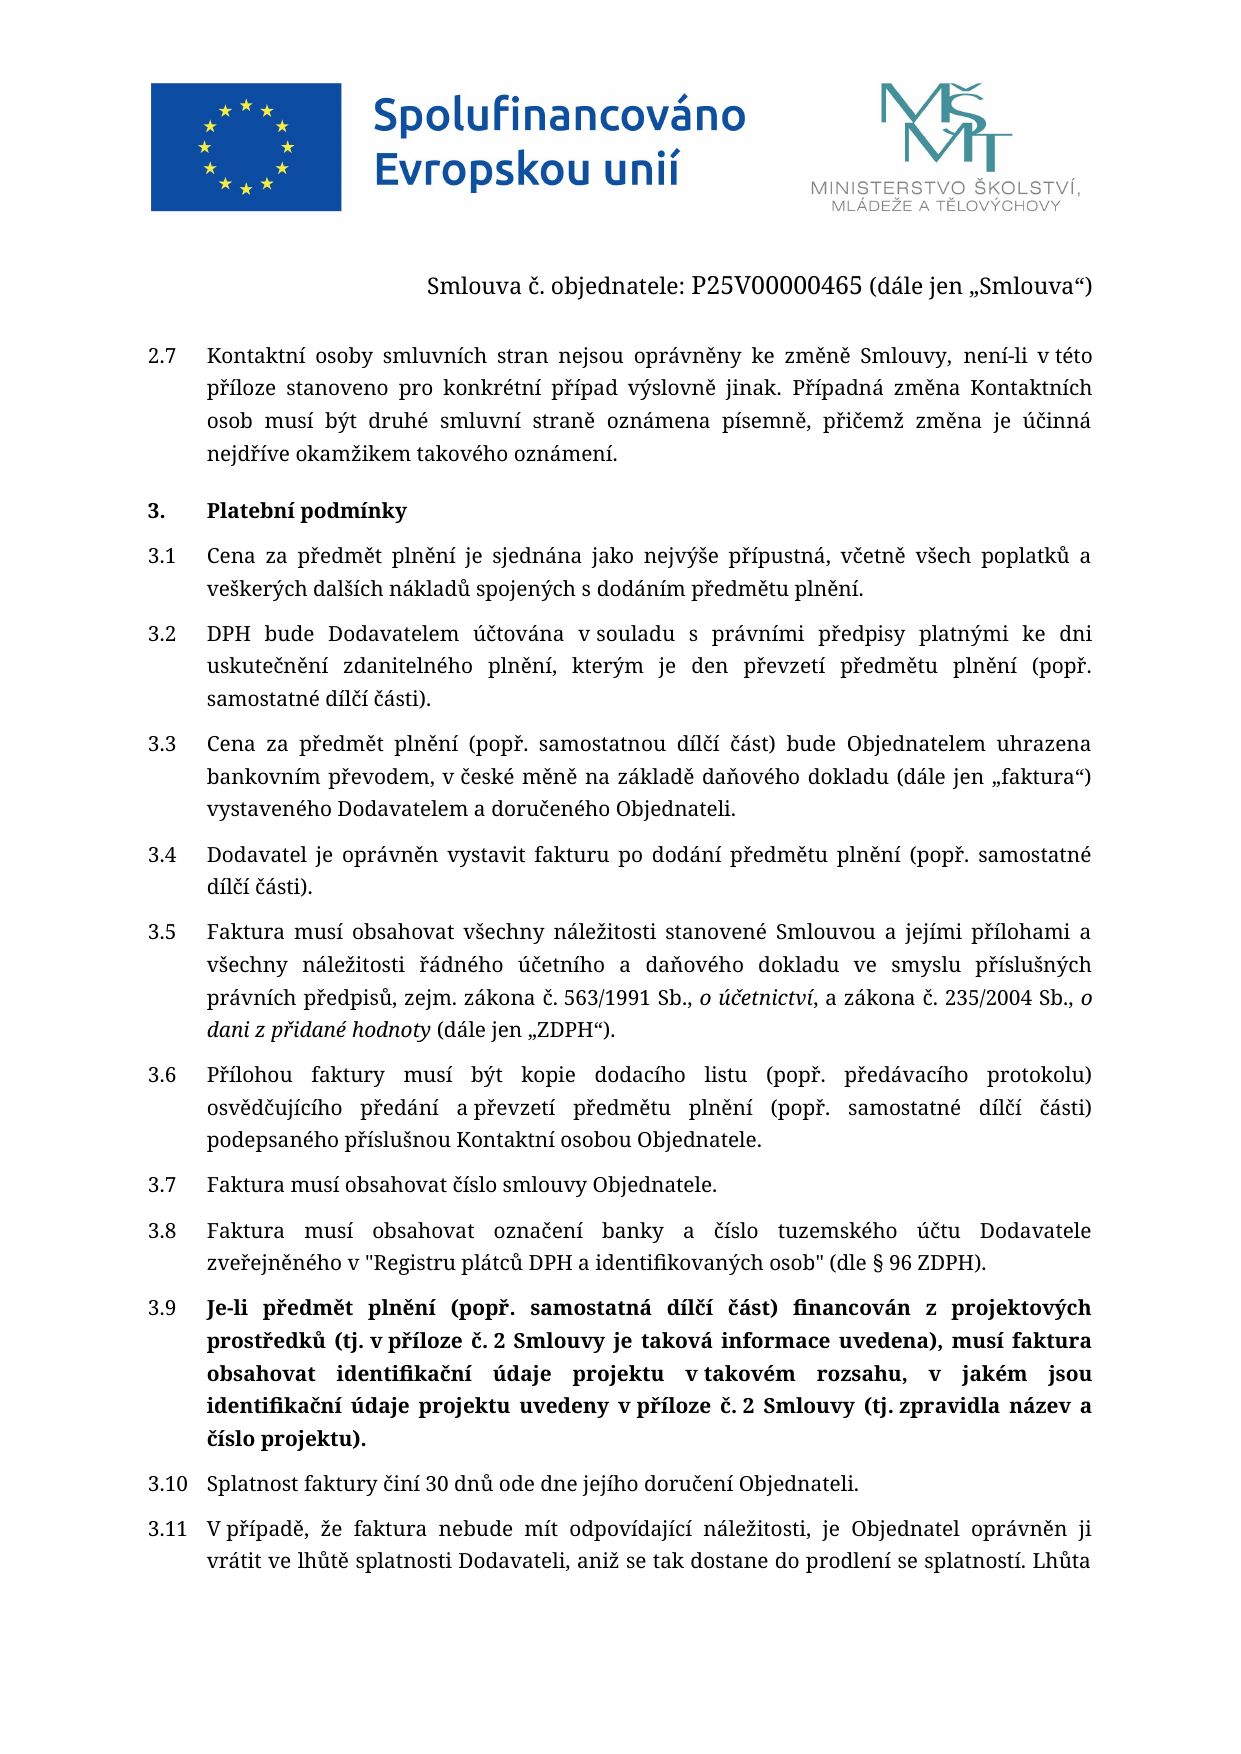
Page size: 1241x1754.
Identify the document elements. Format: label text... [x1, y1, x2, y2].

list Je-li předmět plnění (popř. samostatná dílčí část) financován z projektových prostředků (tj. v příloze č. 2 Smlouvy je taková informace uvedena), musí faktura obsahovat identifikační údaje projektu v takovém rozsahu, v jakém jsou identifikační údaje projektu uvedeny v příloze č. 2 Smlouvy (tj. zpravidla název a číslo projektu). [148, 1293, 1093, 1452]
list Přílohou faktury musí být kopie dodacího listu (popř. předávacího protokolu) osvědčujícího předání a převzetí předmětu plnění (popř. samostatné dílčí části) podepsaného příslušnou Kontaktní osobou Objednatele. [148, 1060, 1093, 1154]
list Cena za předmět plnění (popř. samostatnou dílčí část) bude Objednatelem uhrazena bankovním převodem, v české měně na základě daňového dokladu (dále jen „faktura“) vystaveného Dodavatelem a doručeného Objednateli. [148, 729, 1093, 823]
list Faktura musí obsahovat číslo smlouvy Objednatele. [148, 1171, 1093, 1199]
list Faktura musí obsahovat všechny náležitosti stanovené Smlouvou a jejími přílohami a všechny náležitosti řádného účetního a daňového dokladu ve smyslu příslušných právních předpisů, zejm. zákona č. 563/1991 Sb., o účetnictví, a zákona č. 235/2004 Sb., o dani z přidané hodnoty (dále jen „ZDPH“). [148, 917, 1093, 1044]
list Platební podmínky [148, 496, 1093, 525]
list Faktura musí obsahovat označení banky a číslo tuzemského účtu Dodavatele zveřejněného v "Registru plátců DPH a identifikovaných osob" (dle § 96 ZDPH). [148, 1216, 1093, 1277]
list Splatnost faktury činí 30 dnů ode dne jejího doručení Objednateli. [148, 1469, 1093, 1497]
list Dodavatel je oprávněn vystavit fakturu po dodání předmětu plnění (popř. samostatné dílčí části). [148, 840, 1093, 901]
list DPH bude Dodavatelem účtována v souladu s právními předpisy platnými ke dni uskutečnění zdanitelného plnění, kterým je den převzetí předmětu plnění (popř. samostatné dílčí části). [148, 619, 1093, 713]
picture [147, 80, 1093, 215]
list Cena za předmět plnění je sjednána jako nejvýše přípustná, včetně všech poplatků a veškerých dalších nákladů spojených s dodáním předmětu plnění. [148, 541, 1093, 602]
list Kontaktní osoby smluvních stran nejsou oprávněny ke změně Smlouvy, není-li v této příloze stanoveno pro konkrétní případ výslovně jinak. Případná změna Kontaktních osob musí být druhé smluvní straně oznámena písemně, přičemž změna je účinná nejdříve okamžikem takového oznámení. [148, 341, 1093, 467]
